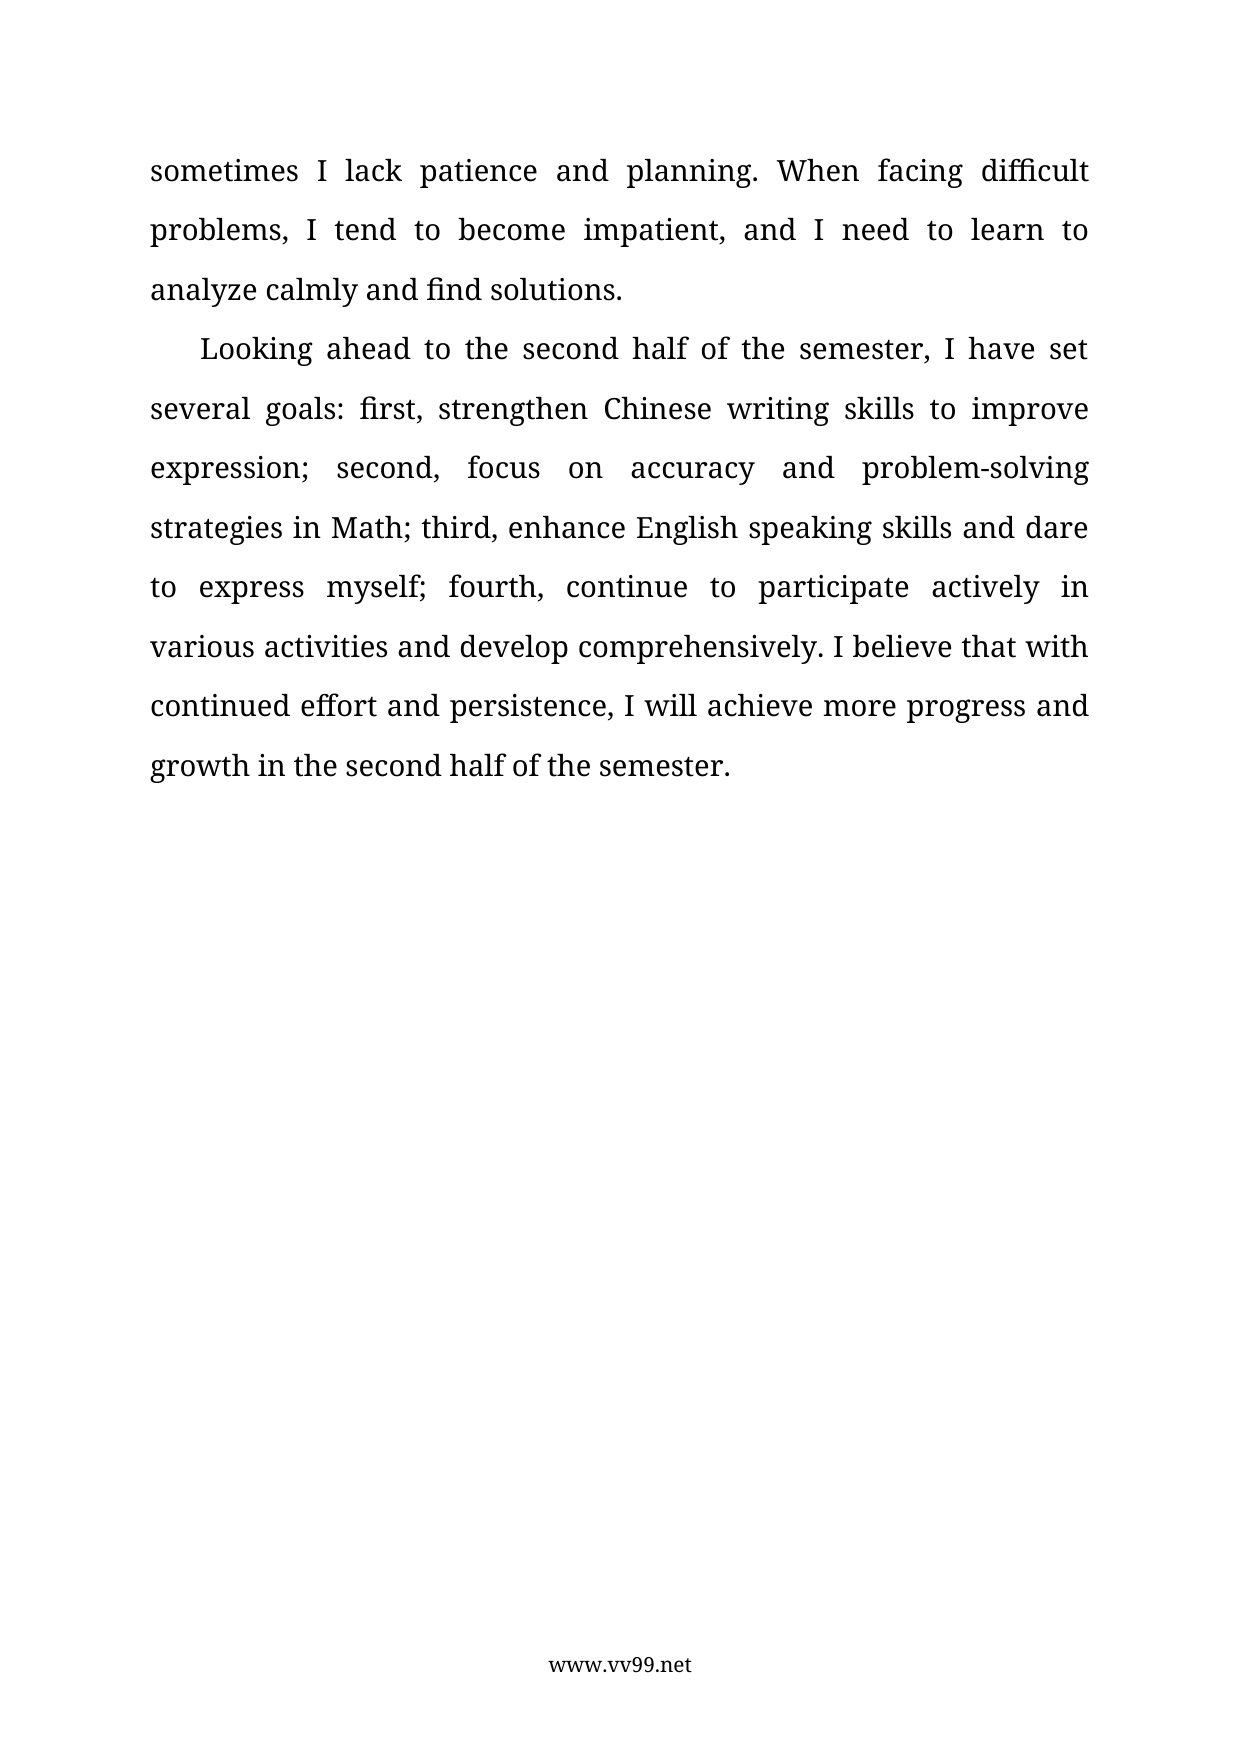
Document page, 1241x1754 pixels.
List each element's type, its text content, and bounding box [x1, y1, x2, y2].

text Looking ahead to the second half of the semester, I have set several goals: first, strengthen Chinese writing skills to improve expression; second, focus on accuracy and problem-solving strategies in Math; third, enhance English speaking skills and dare to express myself; fourth, continue to participate actively in various activities and develop comprehensively. I believe that with continued effort and persistence, I will achieve more progress and growth in the second half of the semester. [150, 328, 1090, 784]
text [150, 150, 1090, 309]
